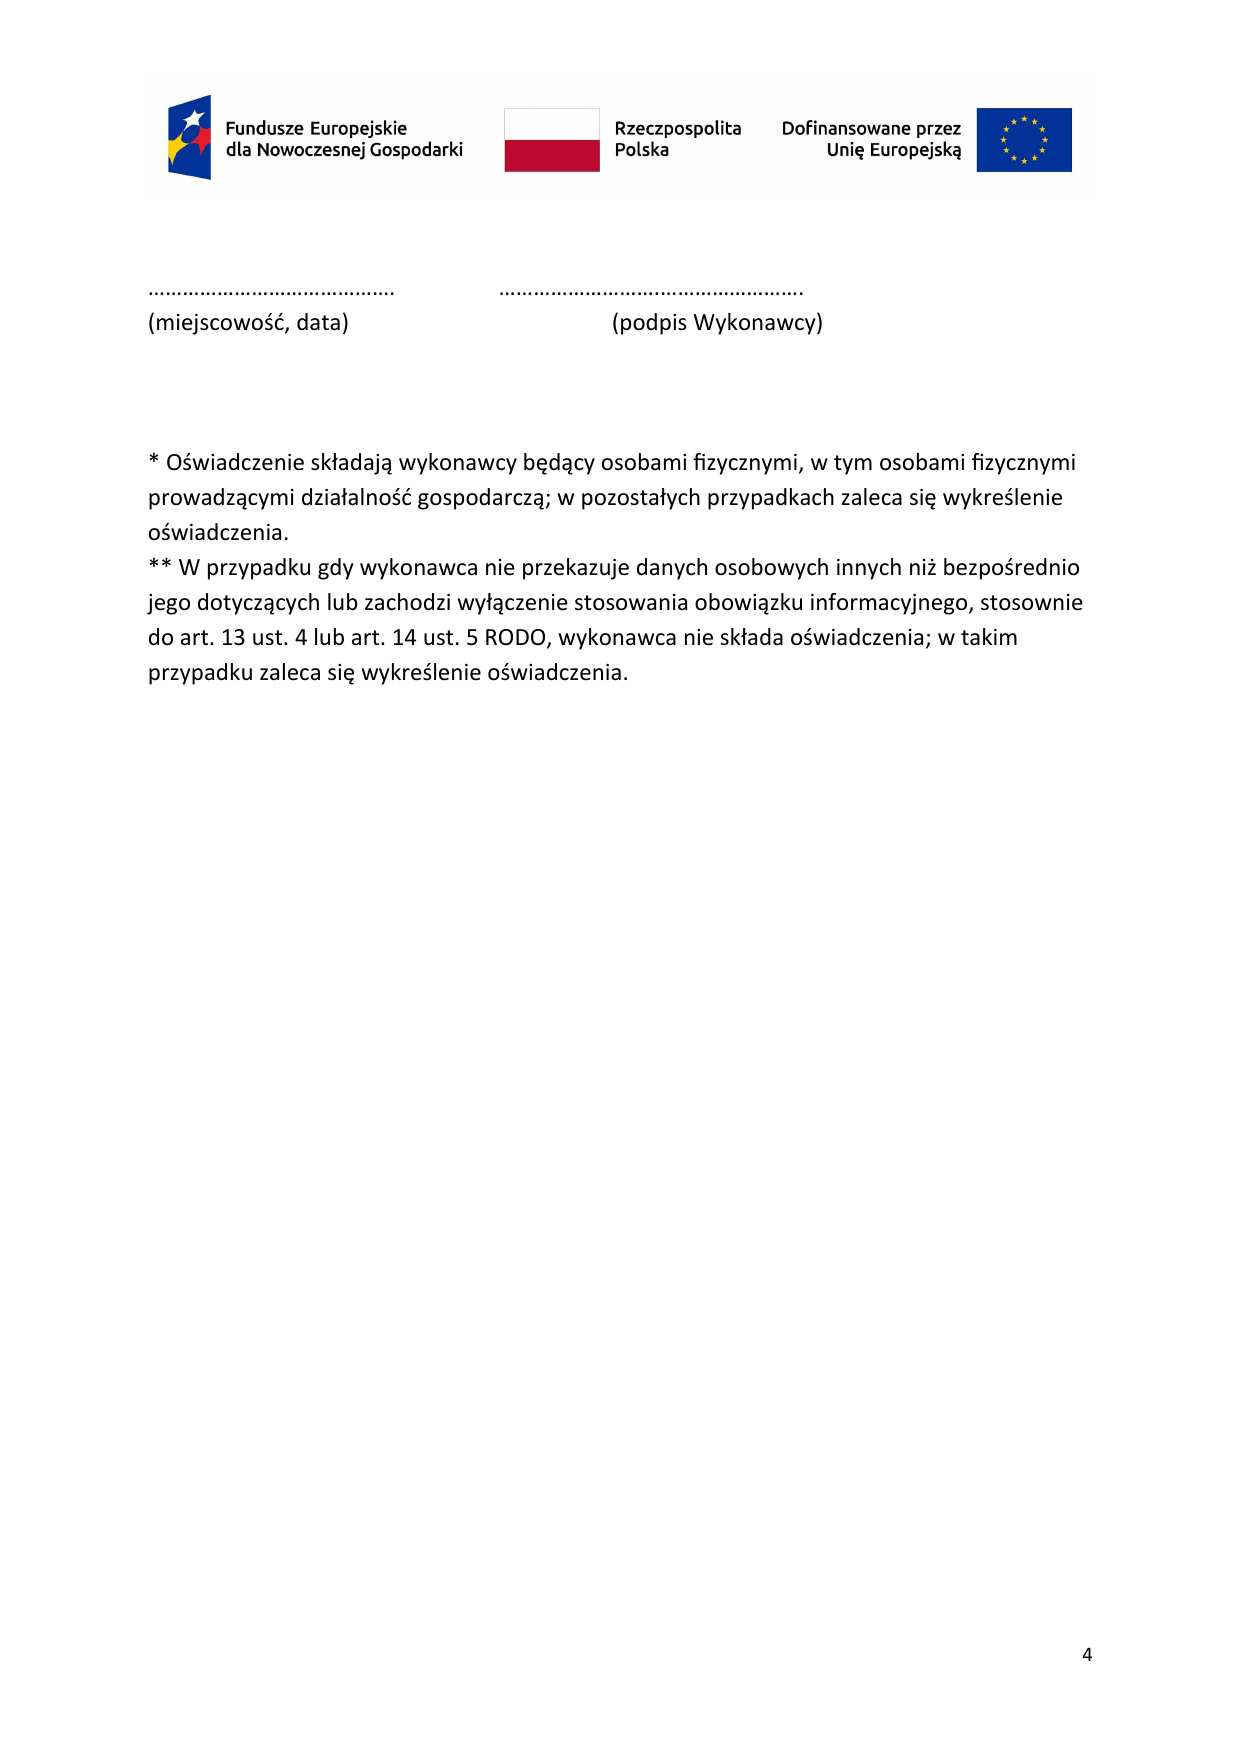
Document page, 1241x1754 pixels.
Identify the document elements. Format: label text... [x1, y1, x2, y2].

picture [147, 73, 1093, 201]
text ** W przypadku gdy wykonawca nie przekazuje danych osobowych innych niż bezpośrednio jego dotyczących lub zachodzi wyłączenie stosowania obowiązku informacyjnego, stosownie do art. 13 ust. 4 lub art. 14 ust. 5 RODO, wykonawca nie składa oświadczenia; w takim przypadku zaleca się wykreślenie oświadczenia. [148, 551, 1092, 686]
text ……………………………………. ……………………….……………………. [148, 271, 1092, 301]
text * Oświadczenie składają wykonawcy będący osobami fizycznymi, w tym osobami fizycznymi prowadzącymi działalność gospodarczą; w pozostałych przypadkach zaleca się wykreślenie oświadczenia. [148, 446, 1092, 546]
text (miejscowość, data) (podpis Wykonawcy) [148, 306, 1092, 336]
